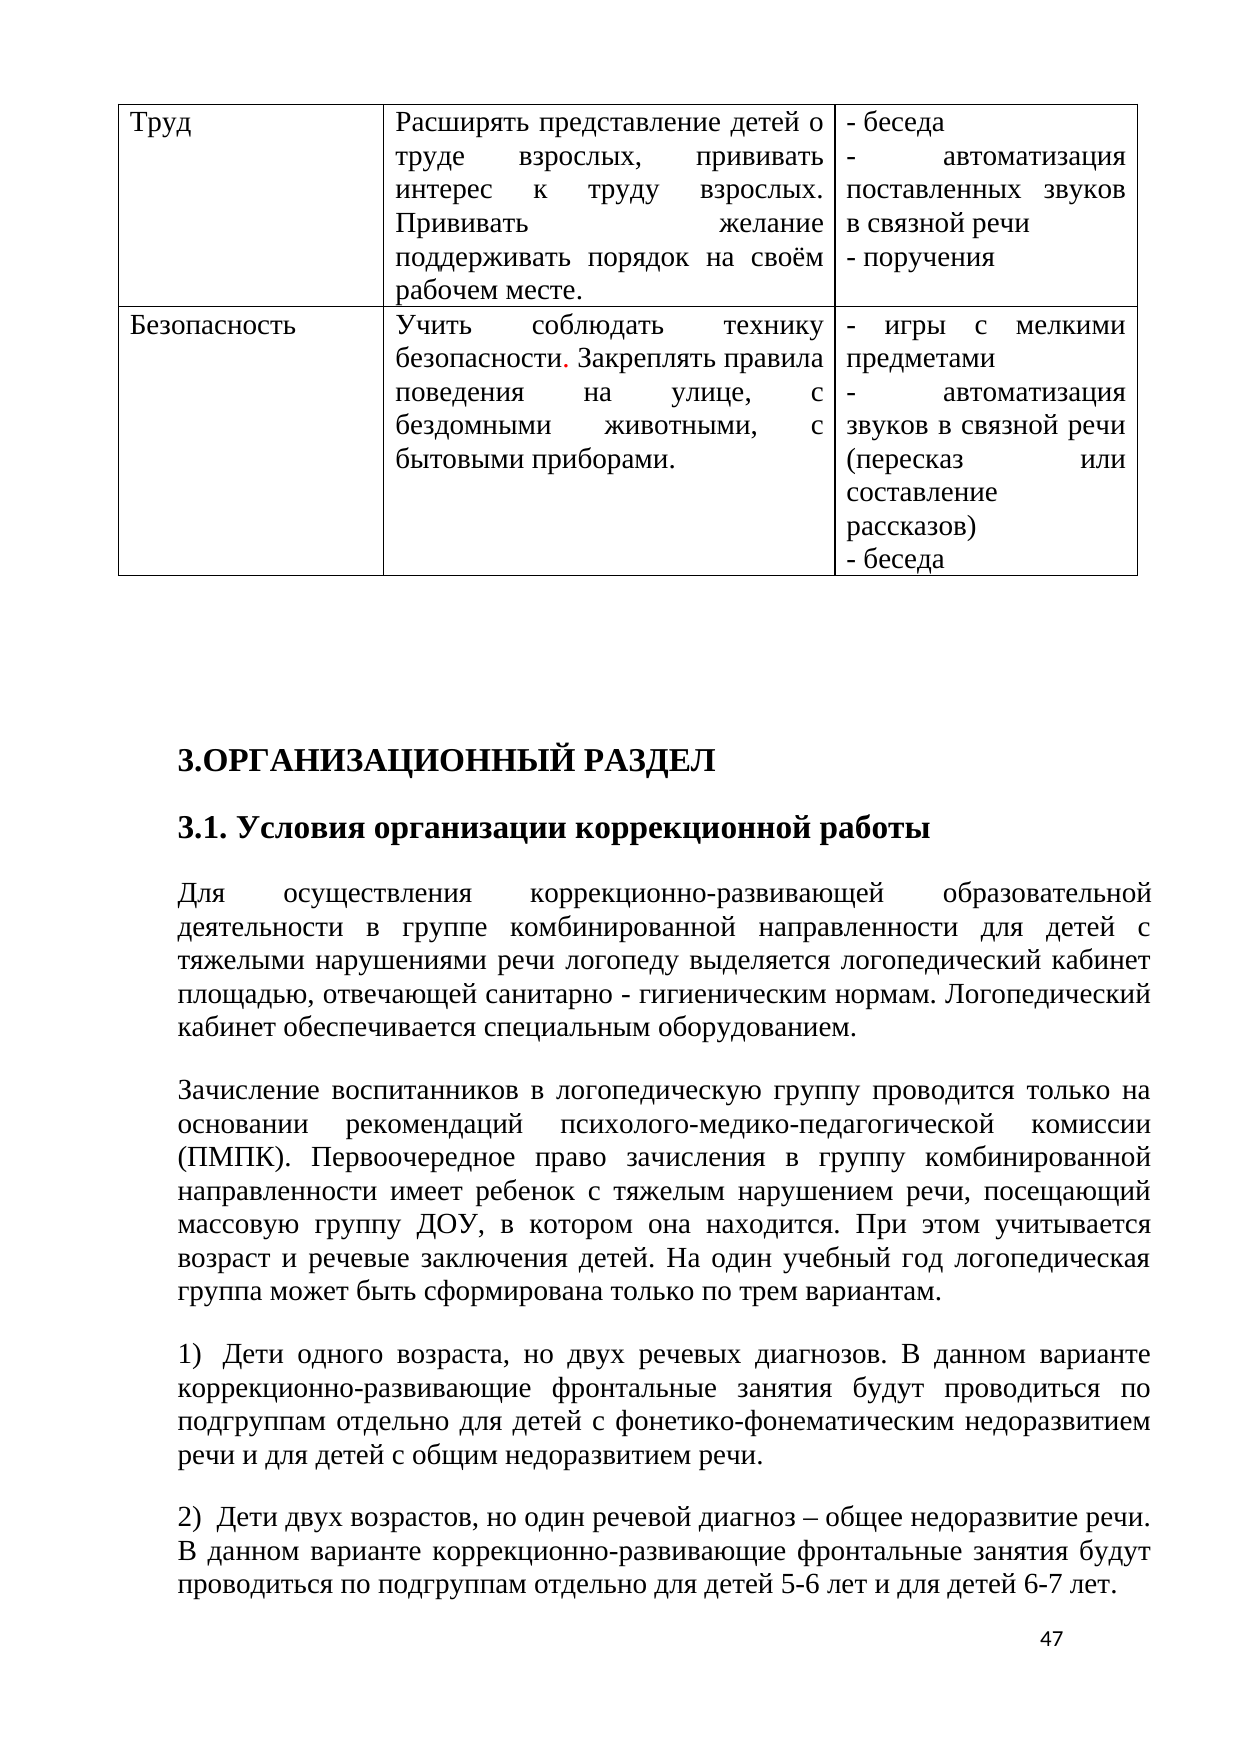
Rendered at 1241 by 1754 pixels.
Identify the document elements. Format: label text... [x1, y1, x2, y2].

table_cell Труд [119, 105, 383, 306]
table_cell Учить соблюдать технику безопасности. Закреплять правила поведения на улице, с бездомными животными, с бытовыми приборами. [384, 307, 834, 575]
text 1) Дети одного возраста, но двух речевых диагнозов. В данном варианте коррекционно-развивающие фронтальные занятия будут проводиться по подгруппам отдельно для детей с фонетико-фонематическим недоразвитием речи и для детей с общим недоразвитием речи. [177, 1336, 1152, 1470]
text 3.ОРГАНИЗАЦИОННЫЙ РАЗДЕЛ [177, 740, 1063, 779]
text 2) Дети двух возрастов, но один речевой диагноз – общее недоразвитие речи. В данном варианте коррекционно-развивающие фронтальные занятия будут проводиться по подгруппам отдельно для детей 5-6 лет и для детей 6-7 лет. [177, 1499, 1152, 1600]
table_cell - игры с мелкими предметами - автоматизация звуков в связной речи (пересказ или составление рассказов) - беседа [836, 307, 1137, 575]
table_cell Безопасность [119, 307, 383, 575]
table_cell - беседа - автоматизация поставленных звуков в связной речи - поручения [836, 105, 1137, 306]
text 3.1. Условия организации коррекционной работы [177, 808, 1063, 846]
table_cell Расширять представление детей о труде взрослых, прививать интерес к труду взрослых. Прививать желание поддерживать порядок на своём рабочем месте. [384, 105, 834, 306]
text Для осуществления коррекционно-развивающей образовательной деятельности в группе комбинированной направленности для детей с тяжелыми нарушениями речи логопеду выделяется логопедический кабинет площадью, отвечающей санитарно - гигиеническим нормам. Логопедический кабинет обеспечивается специальным оборудованием. [177, 875, 1152, 1043]
text Зачисление воспитанников в логопедическую группу проводится только на основании рекомендаций психолого-медико-педагогической комиссии (ПМПК). Первоочередное право зачисления в группу комбинированной направленности имеет ребенок с тяжелым нарушением речи, посещающий массовую группу ДОУ, в котором она находится. При этом учитывается возраст и речевые заключения детей. На один учебный год логопедическая группа может быть сформирована только по трем вариантам. [177, 1072, 1152, 1307]
